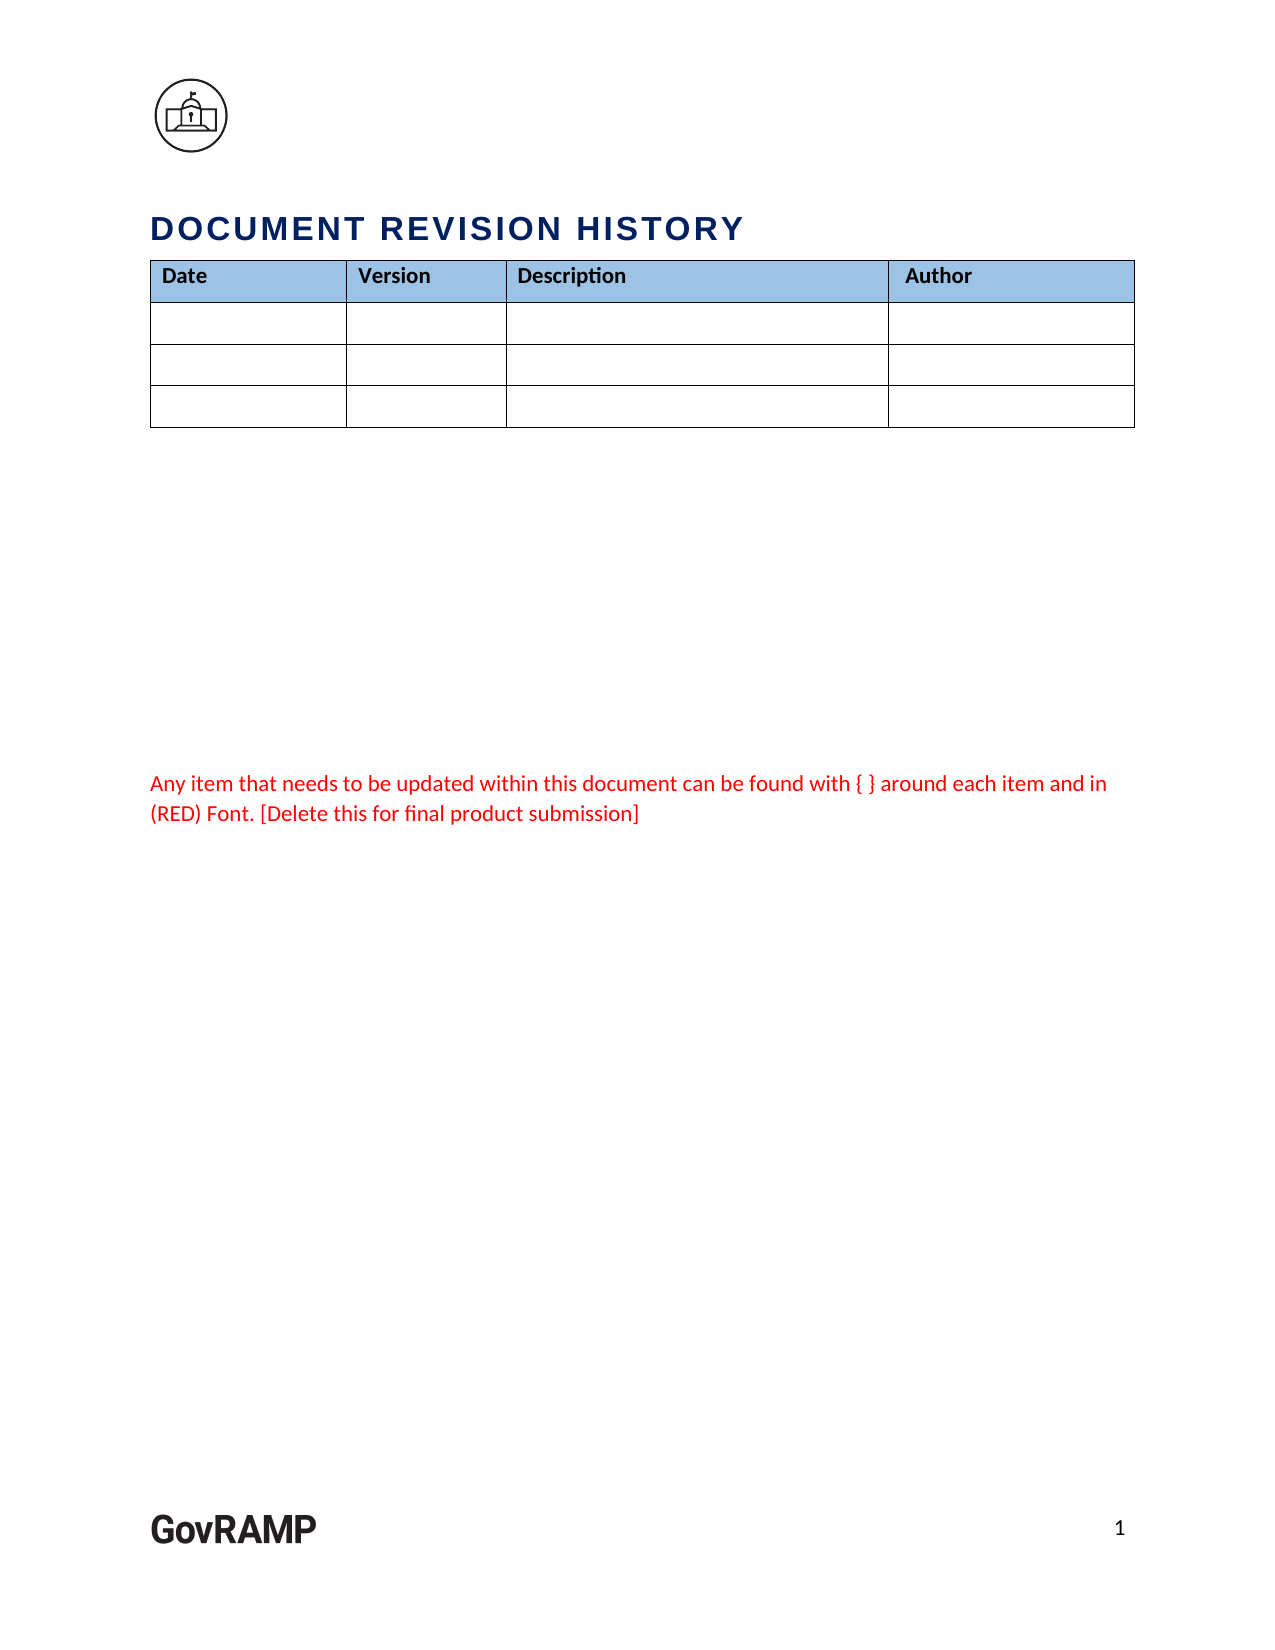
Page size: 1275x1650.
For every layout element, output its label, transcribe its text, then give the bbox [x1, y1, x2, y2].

picture [150, 75, 232, 157]
table_cell [347, 303, 506, 343]
table_cell [151, 303, 346, 343]
table_header Description [507, 261, 888, 302]
table_cell [151, 345, 346, 385]
table_header Author [889, 261, 1134, 302]
subtitle Document Revision History [150, 209, 1125, 248]
table_cell [151, 386, 346, 427]
table_header Date [151, 261, 346, 302]
picture [150, 1512, 318, 1546]
table_cell [889, 303, 1134, 343]
table_cell [889, 386, 1134, 427]
table_header Version [347, 261, 506, 302]
table_cell [507, 303, 888, 343]
table_cell [347, 345, 506, 385]
table_cell [507, 345, 888, 385]
table_cell [347, 386, 506, 427]
text Any item that needs to be updated within this document can be found with { } around each item and in (RED) Font. [Delete this for final product submission] [150, 769, 1125, 828]
table_cell [889, 345, 1134, 385]
table_cell [507, 386, 888, 427]
